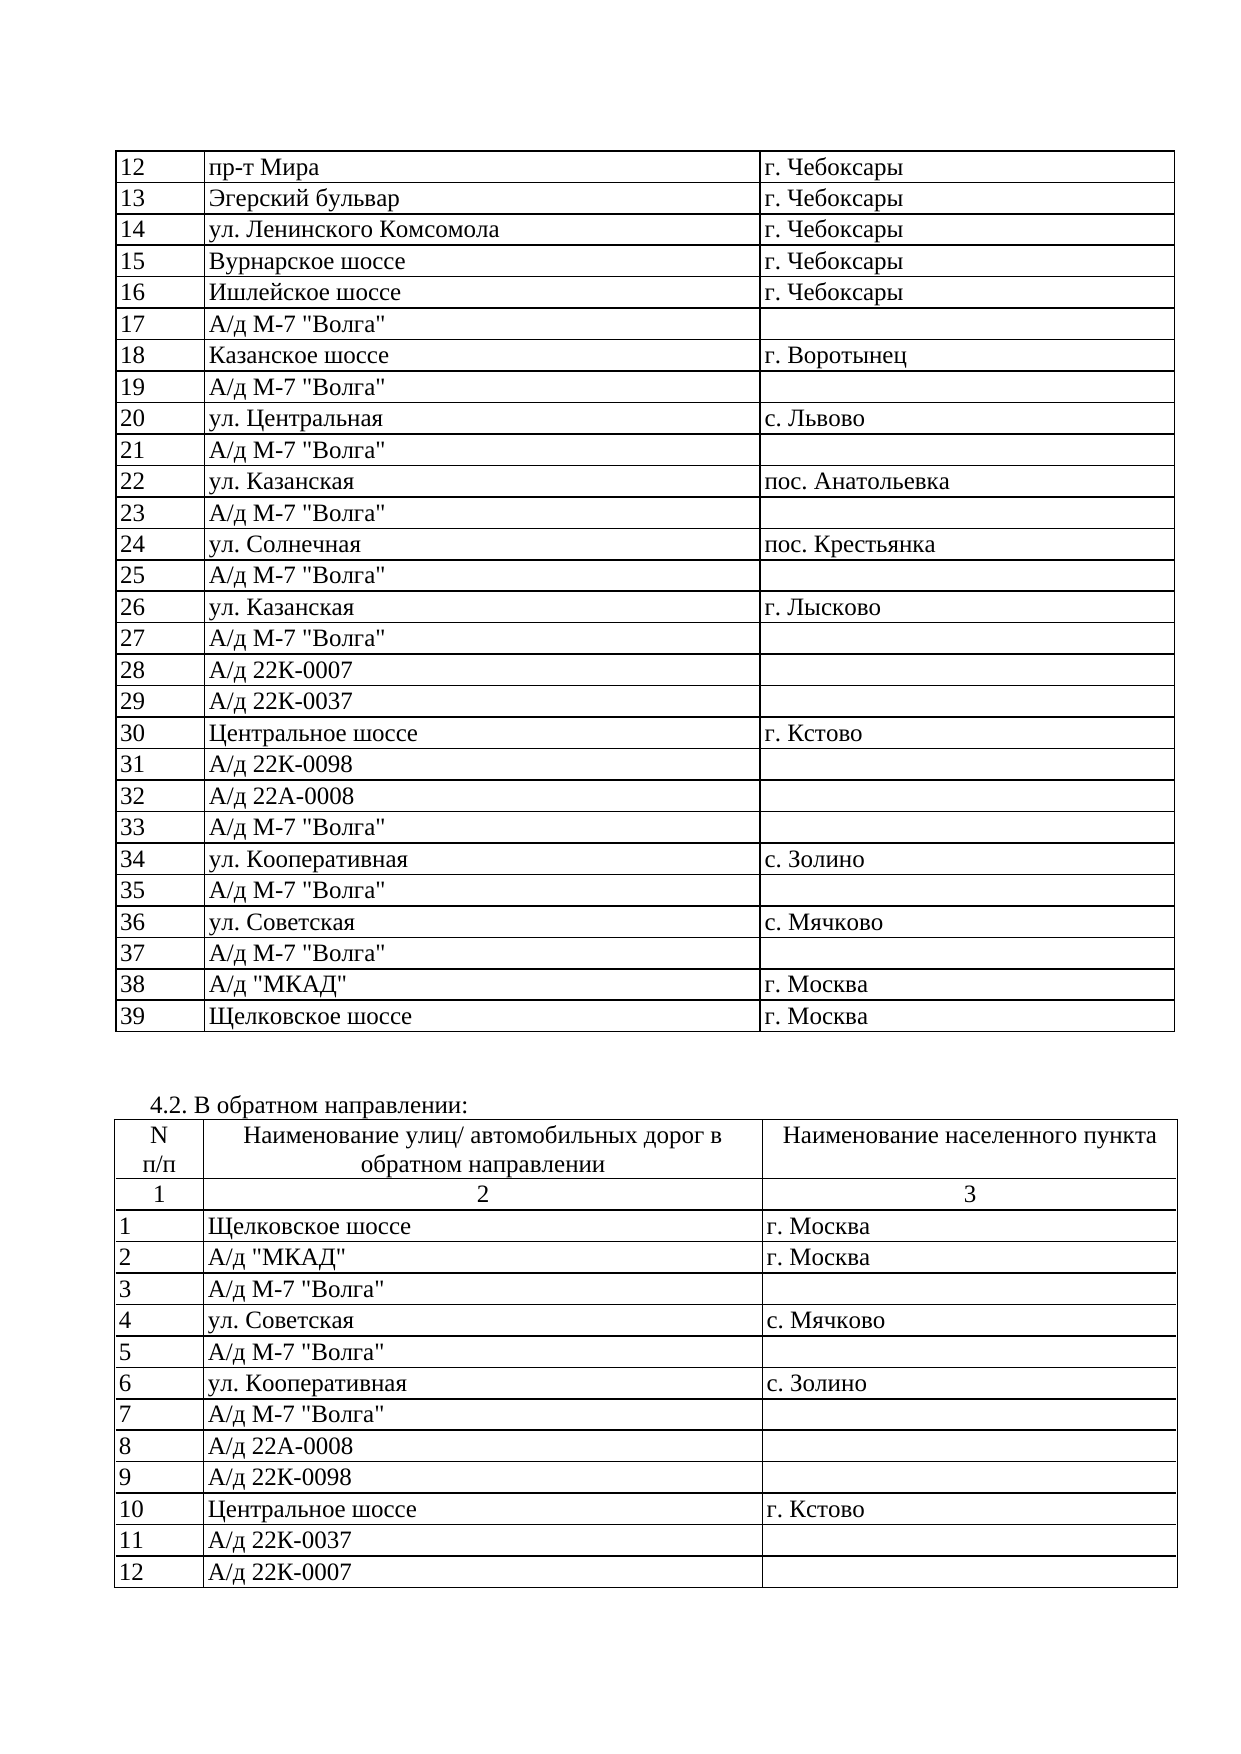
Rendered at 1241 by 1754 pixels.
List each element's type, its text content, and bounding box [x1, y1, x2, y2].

table_cell ул. Кооперативная [204, 1368, 762, 1398]
table_cell г. Москва [761, 1001, 1174, 1031]
table_cell 23 [117, 498, 204, 527]
table_cell [761, 655, 1174, 685]
table_cell [761, 812, 1174, 842]
table_cell [761, 749, 1174, 779]
table_cell г. Лысково [761, 592, 1174, 622]
table_cell А/д М-7 "Волга" [205, 623, 759, 653]
table_cell 1 [115, 1179, 203, 1209]
table_cell А/д 22К-0007 [204, 1557, 762, 1587]
table_cell [763, 1335, 1177, 1366]
table_cell [763, 1555, 1177, 1587]
table_cell А/д М-7 "Волга" [205, 561, 759, 590]
table_cell А/д М-7 "Волга" [204, 1400, 762, 1429]
table_cell с. Мячково [761, 907, 1174, 936]
table_cell 28 [117, 655, 204, 685]
table_cell Казанское шоссе [205, 340, 759, 370]
table_cell Эгерский бульвар [205, 183, 759, 213]
table_cell 29 [117, 686, 204, 716]
table_cell 25 [117, 561, 204, 590]
table_header Наименование улиц/ автомобильных дорог в обратном направлении [204, 1120, 762, 1178]
table_cell 22 [117, 466, 204, 496]
table_cell 33 [117, 812, 204, 842]
table_cell Центральное шоссе [204, 1494, 762, 1524]
table_cell [761, 875, 1174, 905]
table_cell А/д М-7 "Волга" [204, 1274, 762, 1303]
table_cell 18 [117, 340, 204, 370]
table_cell А/д М-7 "Волга" [204, 1337, 762, 1366]
table_cell ул. Казанская [205, 592, 759, 622]
table_cell А/д 22К-0007 [205, 655, 759, 685]
table_cell 20 [117, 403, 204, 433]
table_cell г. Москва [763, 1209, 1177, 1241]
table_cell [763, 1429, 1177, 1461]
table_cell Щелковское шоссе [205, 1001, 759, 1031]
table_cell ул. Ленинского Комсомола [205, 215, 759, 244]
table_cell А/д М-7 "Волга" [205, 875, 759, 905]
table_cell 27 [117, 623, 204, 653]
table_cell 36 [117, 907, 204, 936]
table_cell 38 [117, 970, 204, 999]
table_cell 17 [117, 309, 204, 339]
table_header N п/п [115, 1120, 203, 1178]
table_cell 12 [115, 1556, 203, 1587]
table_cell пр-т Мира [205, 152, 759, 181]
table_cell 19 [117, 372, 204, 402]
table_cell А/д М-7 "Волга" [205, 938, 759, 968]
table_cell 3 [763, 1178, 1177, 1209]
table_cell А/д 22К-0037 [204, 1525, 762, 1555]
table_cell Центральное шоссе [205, 718, 759, 748]
table_cell г. Москва [761, 970, 1174, 999]
table_cell 24 [117, 529, 204, 559]
table_cell ул. Советская [204, 1305, 762, 1335]
table_cell Вурнарское шоссе [205, 246, 759, 276]
table_cell 2 [115, 1242, 203, 1272]
table_cell [763, 1524, 1177, 1555]
table_cell 6 [115, 1368, 203, 1398]
table_cell 7 [115, 1399, 203, 1429]
table_cell 1 [115, 1210, 203, 1241]
table_header Наименование населенного пункта [763, 1120, 1177, 1178]
table_cell А/д 22А-0008 [204, 1431, 762, 1461]
table_cell 10 [115, 1493, 203, 1524]
table_cell г. Воротынец [761, 340, 1174, 370]
table_cell [761, 938, 1174, 968]
table_cell [761, 372, 1174, 402]
table_cell 26 [117, 592, 204, 622]
table_cell А/д "МКАД" [204, 1242, 762, 1272]
table_cell 32 [117, 781, 204, 811]
table_cell пос. Анатольевка [761, 466, 1174, 496]
table_cell А/д "МКАД" [205, 970, 759, 999]
table_cell 15 [117, 246, 204, 276]
table_cell А/д М-7 "Волга" [205, 435, 759, 464]
table_cell 14 [117, 215, 204, 244]
table_cell ул. Советская [205, 907, 759, 936]
table_cell 34 [117, 844, 204, 873]
table_cell А/д М-7 "Волга" [205, 498, 759, 527]
table_cell [761, 781, 1174, 811]
table_cell 30 [117, 718, 204, 748]
table_cell А/д 22А-0008 [205, 781, 759, 811]
table_cell 8 [115, 1430, 203, 1461]
table_cell 35 [117, 875, 204, 905]
table_cell [763, 1272, 1177, 1303]
table_cell Щелковское шоссе [204, 1211, 762, 1241]
table_cell [761, 686, 1174, 716]
table_cell А/д 22К-0098 [204, 1462, 762, 1492]
table_cell 5 [115, 1336, 203, 1366]
table_cell с. Мячково [763, 1304, 1177, 1335]
table_cell 12 [117, 152, 204, 181]
table_cell ул. Казанская [205, 466, 759, 496]
table_cell Ишлейское шоссе [205, 277, 759, 307]
table_cell [761, 498, 1174, 527]
table_cell г. Чебоксары [761, 215, 1174, 244]
table_cell с. Львово [761, 403, 1174, 433]
table_cell пос. Крестьянка [761, 529, 1174, 559]
table_cell [763, 1398, 1177, 1429]
table_cell г. Москва [763, 1241, 1177, 1272]
table_cell 31 [117, 749, 204, 779]
table_cell г. Кстово [761, 718, 1174, 748]
table_cell А/д М-7 "Волга" [205, 372, 759, 402]
table_cell 3 [115, 1273, 203, 1303]
table_cell 13 [117, 183, 204, 213]
table_cell г. Кстово [763, 1492, 1177, 1524]
table_cell [761, 435, 1174, 464]
table_cell 21 [117, 435, 204, 464]
table_cell [761, 623, 1174, 653]
table_cell [761, 309, 1174, 339]
table_cell 4 [115, 1305, 203, 1335]
table_cell г. Чебоксары [761, 152, 1174, 181]
table_cell 37 [117, 938, 204, 968]
table_cell [763, 1461, 1177, 1492]
table_cell г. Чебоксары [761, 277, 1174, 307]
table_cell 11 [115, 1525, 203, 1555]
table_cell [761, 561, 1174, 590]
table_cell 39 [117, 1001, 204, 1031]
table_cell А/д М-7 "Волга" [205, 309, 759, 339]
text 4.2. В обратном направлении: [150, 1090, 1090, 1119]
table_cell ул. Кооперативная [205, 844, 759, 873]
table_cell ул. Солнечная [205, 529, 759, 559]
table_cell 9 [115, 1462, 203, 1492]
table_cell с. Золино [763, 1366, 1177, 1398]
table_cell 2 [204, 1179, 762, 1209]
table_cell с. Золино [761, 844, 1174, 873]
table_cell А/д М-7 "Волга" [205, 812, 759, 842]
table_cell 16 [117, 277, 204, 307]
table_cell ул. Центральная [205, 403, 759, 433]
table_cell А/д 22К-0098 [205, 749, 759, 779]
table_cell А/д 22К-0037 [205, 686, 759, 716]
table_cell г. Чебоксары [761, 183, 1174, 213]
table_cell г. Чебоксары [761, 246, 1174, 276]
